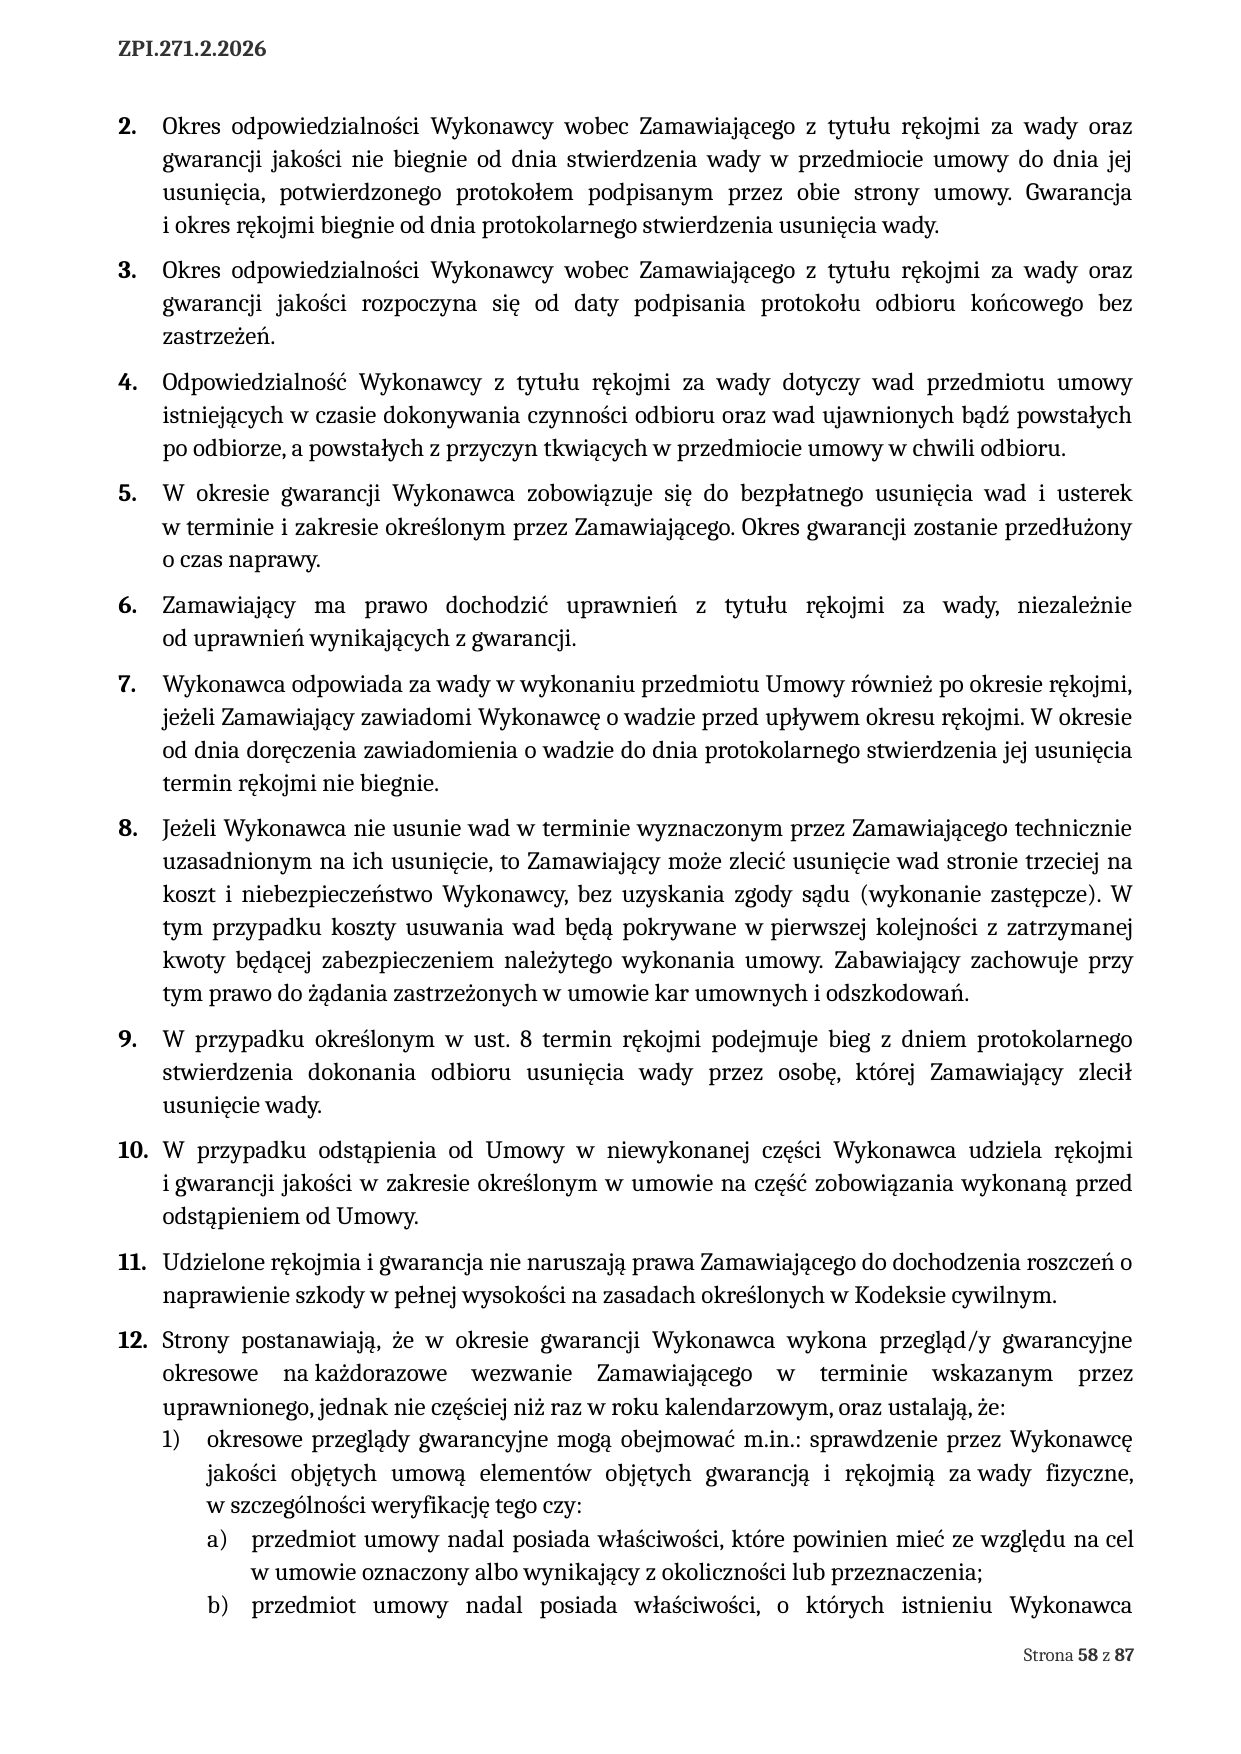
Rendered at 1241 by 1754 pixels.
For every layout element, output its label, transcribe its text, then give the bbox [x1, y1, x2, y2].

list przedmiot umowy nadal posiada właściwości, które powinien mieć ze względu na cel w umowie oznaczony albo wynikający z okoliczności lub przeznaczenia; [207, 1524, 1134, 1586]
list Jeżeli Wykonawca nie usunie wad w terminie wyznaczonym przez Zamawiającego technicznie uzasadnionym na ich usunięcie, to Zamawiający może zlecić usunięcie wad stronie trzeciej na koszt i niebezpieczeństwo Wykonawcy, bez uzyskania zgody sądu (wykonanie zastępcze). W tym przypadku koszty usuwania wad będą pokrywane w pierwszej kolejności z zatrzymanej kwoty będącej zabezpieczeniem należytego wykonania umowy. Zabawiający zachowuje przy tym prawo do żądania zastrzeżonych w umowie kar umownych i odszkodowań. [118, 814, 1134, 1008]
list Wykonawca odpowiada za wady w wykonaniu przedmiotu Umowy również po okresie rękojmi, jeżeli Zamawiający zawiadomi Wykonawcę o wadzie przed upływem okresu rękojmi. W okresie od dnia doręczenia zawiadomienia o wadzie do dnia protokolarnego stwierdzenia jej usunięcia termin rękojmi nie biegnie. [118, 669, 1134, 797]
list Odpowiedzialność Wykonawcy z tytułu rękojmi za wady dotyczy wad przedmiotu umowy istniejących w czasie dokonywania czynności odbioru oraz wad ujawnionych bądź powstałych po odbiorze, a powstałych z przyczyn tkwiących w przedmiocie umowy w chwili odbioru. [118, 368, 1134, 463]
list W okresie gwarancji Wykonawca zobowiązuje się do bezpłatnego usunięcia wad i usterek w terminie i zakresie określonym przez Zamawiającego. Okres gwarancji zostanie przedłużony o czas naprawy. [118, 479, 1134, 574]
list W przypadku odstąpienia od Umowy w niewykonanej części Wykonawca udziela rękojmi i gwarancji jakości w zakresie określonym w umowie na część zobowiązania wykonaną przed odstąpieniem od Umowy. [118, 1136, 1134, 1231]
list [207, 1591, 1134, 1619]
list Strony postanawiają, że w okresie gwarancji Wykonawca wykona przegląd/y gwarancyjne okresowe na każdorazowe wezwanie Zamawiającego w terminie wskazanym przez uprawnionego, jednak nie częściej niż raz w roku kalendarzowym, oraz ustalają, że: [118, 1326, 1134, 1421]
list Udzielone rękojmia i gwarancja nie naruszają prawa Zamawiającego do dochodzenia roszczeń o naprawienie szkody w pełnej wysokości na zasadach określonych w Kodeksie cywilnym. [118, 1248, 1134, 1309]
list Okres odpowiedzialności Wykonawcy wobec Zamawiającego z tytułu rękojmi za wady oraz gwarancji jakości nie biegnie od dnia stwierdzenia wady w przedmiocie umowy do dnia jej usunięcia, potwierdzonego protokołem podpisanym przez obie strony umowy. Gwarancja i okres rękojmi biegnie od dnia protokolarnego stwierdzenia usunięcia wady. [118, 112, 1134, 239]
list okresowe przeglądy gwarancyjne mogą obejmować m.in.: sprawdzenie przez Wykonawcę jakości objętych umową elementów objętych gwarancją i rękojmią za wady fizyczne, w szczególności weryfikację tego czy: [162, 1425, 1134, 1520]
list Okres odpowiedzialności Wykonawcy wobec Zamawiającego z tytułu rękojmi za wady oraz gwarancji jakości rozpoczyna się od daty podpisania protokołu odbioru końcowego bez zastrzeżeń. [118, 256, 1134, 351]
list Zamawiający ma prawo dochodzić uprawnień z tytułu rękojmi za wady, niezależnie od uprawnień wynikających z gwarancji. [118, 591, 1134, 653]
list W przypadku określonym w ust. 8 termin rękojmi podejmuje bieg z dniem protokolarnego stwierdzenia dokonania odbioru usunięcia wady przez osobę, której Zamawiający zlecił usunięcie wady. [118, 1025, 1134, 1119]
